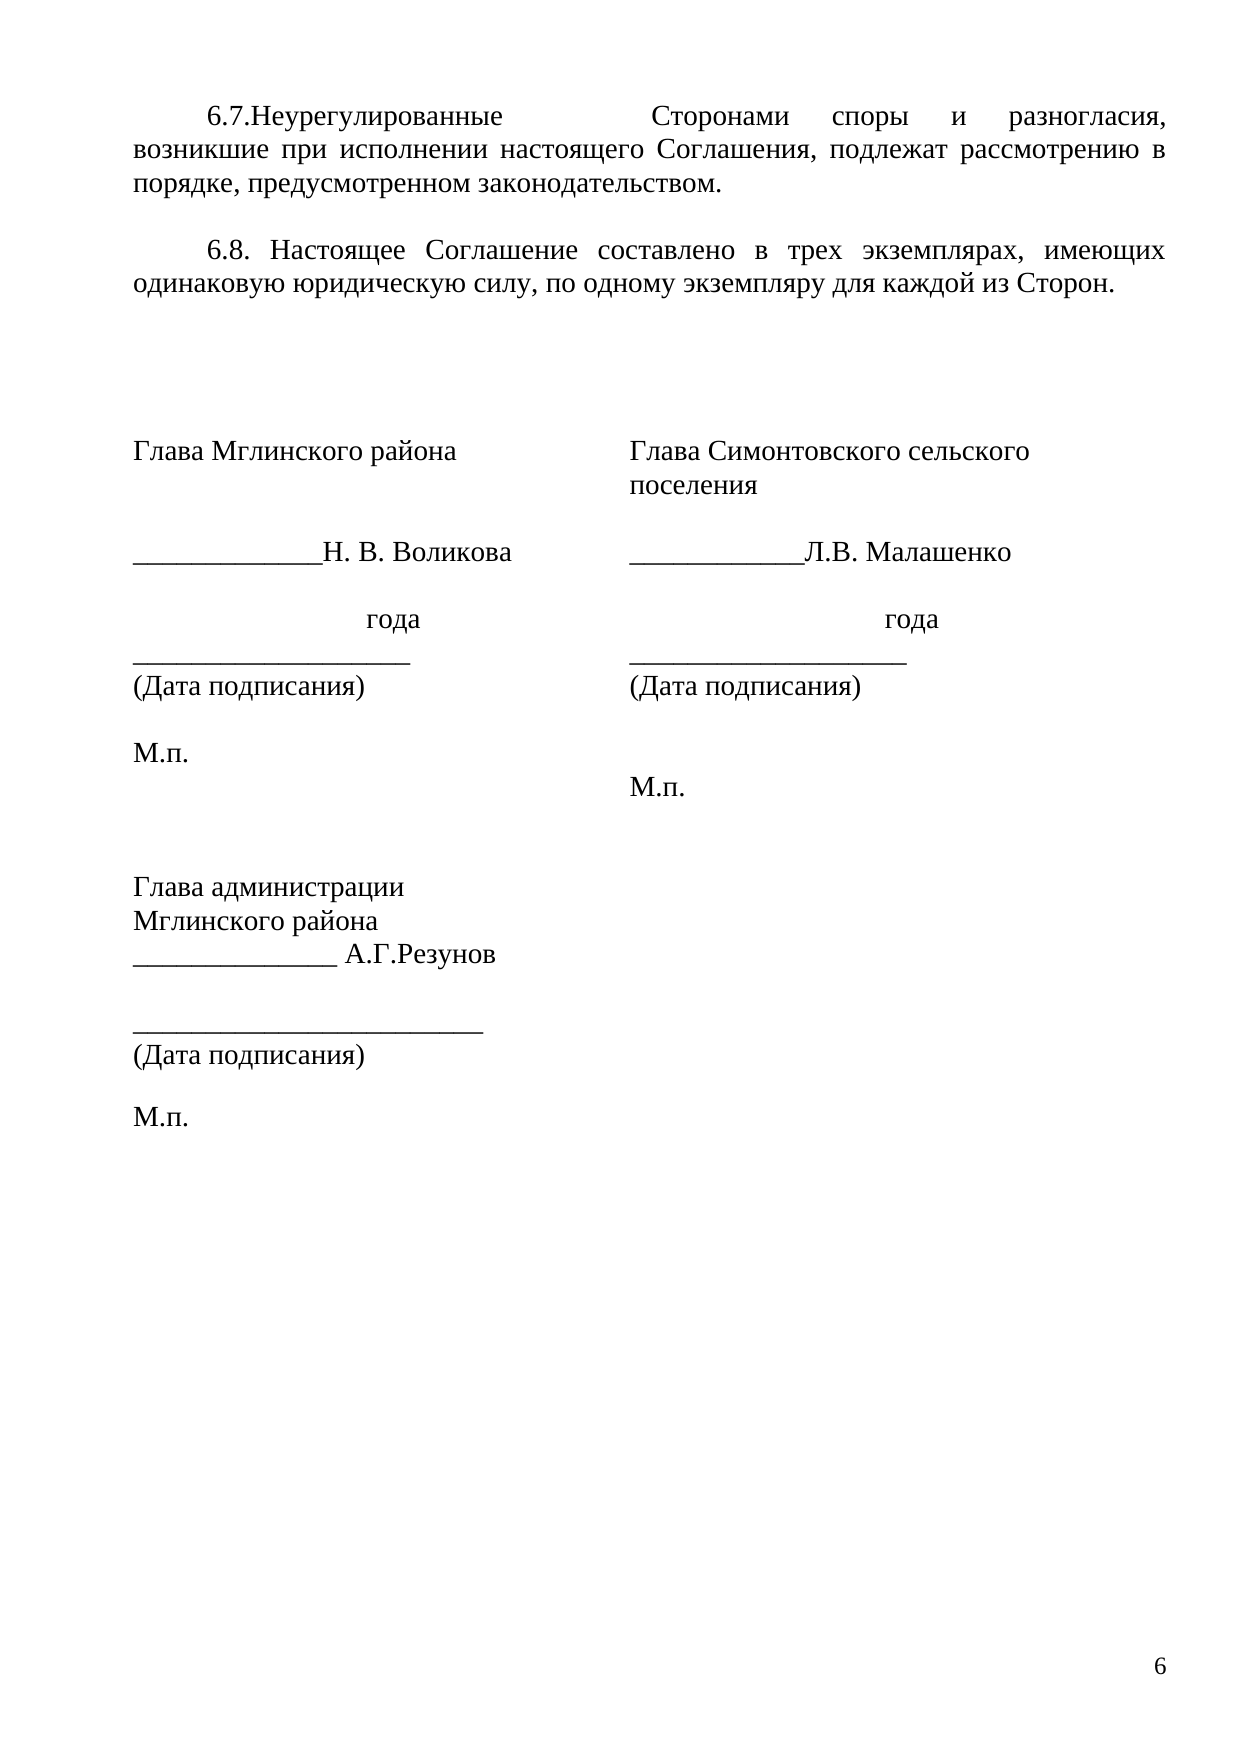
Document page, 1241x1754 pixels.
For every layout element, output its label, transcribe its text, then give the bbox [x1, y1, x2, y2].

text М.п. [133, 1099, 1167, 1133]
text (Дата подписания) [133, 1037, 1167, 1071]
text Мглинского района [133, 903, 1167, 936]
text 6.7.Неурегулированные Сторонами споры и разногласия, возникшие при исполнении настоящего Соглашения, подлежат рассмотрению в порядке, предусмотренном законодательством. [133, 98, 1167, 198]
table_header Глава Симонтовского сельского поселения ____________Л.В. Малашенко года ___________________ (Дата подписания) М.п. [618, 433, 1108, 802]
text 6.8. Настоящее Соглашение составлено в трех экземплярах, имеющих одинаковую юридическую силу, по одному экземпляру для каждой из Сторон. [133, 232, 1167, 299]
text Глава администрации [133, 869, 1167, 903]
text ________________________ [133, 1003, 1167, 1037]
table_header Глава Мглинского района _____________Н. В. Воликова года ___________________ (Дата подписания) М.п. [122, 433, 618, 802]
text ______________ А.Г.Резунов [133, 936, 1167, 970]
